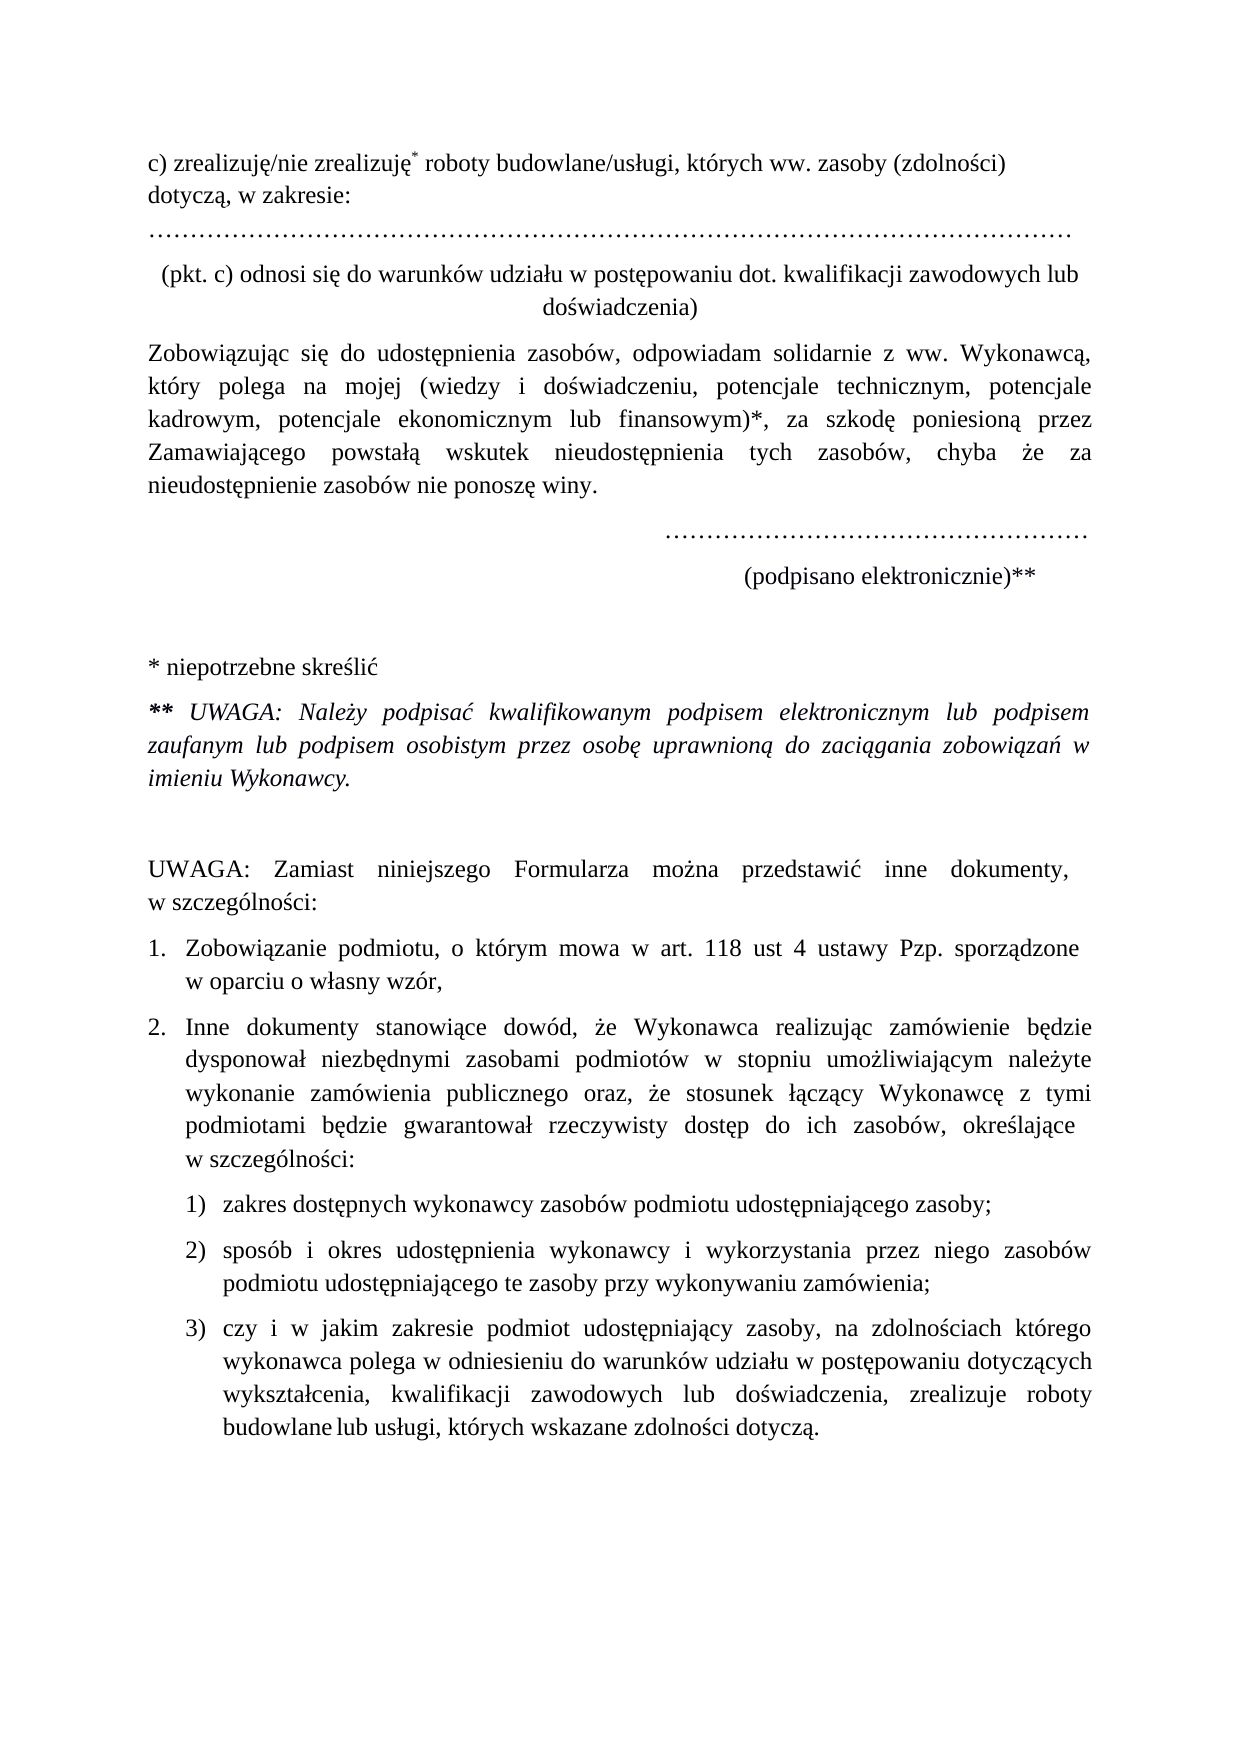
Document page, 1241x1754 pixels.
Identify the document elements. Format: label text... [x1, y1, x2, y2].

list zakres dostępnych wykonawcy zasobów podmiotu udostępniającego zasoby; [185, 1189, 1093, 1218]
text (pkt. c) odnosi się do warunków udziału w postępowaniu dot. kwalifikacji zawodowych lub doświadczenia) [148, 259, 1093, 321]
list czy i w jakim zakresie podmiot udostępniający zasoby, na zdolnościach którego wykonawca polega w odniesieniu do warunków udziału w postępowaniu dotyczących wykształcenia, kwalifikacji zawodowych lub doświadczenia, zrealizuje roboty budowlane lub usługi, których wskazane zdolności dotyczą. [185, 1313, 1093, 1441]
list Zobowiązanie podmiotu, o którym mowa w art. 118 ust 4 ustawy Pzp. sporządzone w oparciu o własny wzór, [148, 933, 1093, 995]
text …………………………………………… [664, 515, 1093, 544]
text * niepotrzebne skreślić [148, 652, 1093, 681]
list Inne dokumenty stanowiące dowód, że Wykonawca realizując zamówienie będzie dysponował niezbędnymi zasobami podmiotów w stopniu umożliwiającym należyte wykonanie zamówienia publicznego oraz, że stosunek łączący Wykonawcę z tymi podmiotami będzie gwarantował rzeczywisty dostęp do ich zasobów, określające w szczególności: [148, 1012, 1093, 1172]
list sposób i okres udostępnienia wykonawcy i wykorzystania przez niego zasobów podmiotu udostępniającego te zasoby przy wykonywaniu zamówienia; [185, 1235, 1093, 1296]
text ** UWAGA: Należy podpisać kwalifikowanym podpisem elektronicznym lub podpisem zaufanym lub podpisem osobistym przez osobę uprawnioną do zaciągania zobowiązań w imieniu Wykonawcy. [148, 697, 1093, 792]
text c) zrealizuję/nie zrealizuję* roboty budowlane/usługi, których ww. zasoby (zdolności) dotyczą, w zakresie: ………………………………………………………………………………………………… [148, 148, 1093, 242]
text (podpisano elektronicznie)** [664, 561, 1093, 589]
text UWAGA: Zamiast niniejszego Formularza można przedstawić inne dokumenty, w szczególności: [148, 854, 1093, 916]
text Zobowiązując się do udostępnienia zasobów, odpowiadam solidarnie z ww. Wykonawcą, który polega na mojej (wiedzy i doświadczeniu, potencjale technicznym, potencjale kadrowym, potencjale ekonomicznym lub finansowym)*, za szkodę poniesioną przez Zamawiającego powstałą wskutek nieudostępnienia tych zasobów, chyba że za nieudostępnienie zasobów nie ponoszę winy. [148, 338, 1093, 498]
